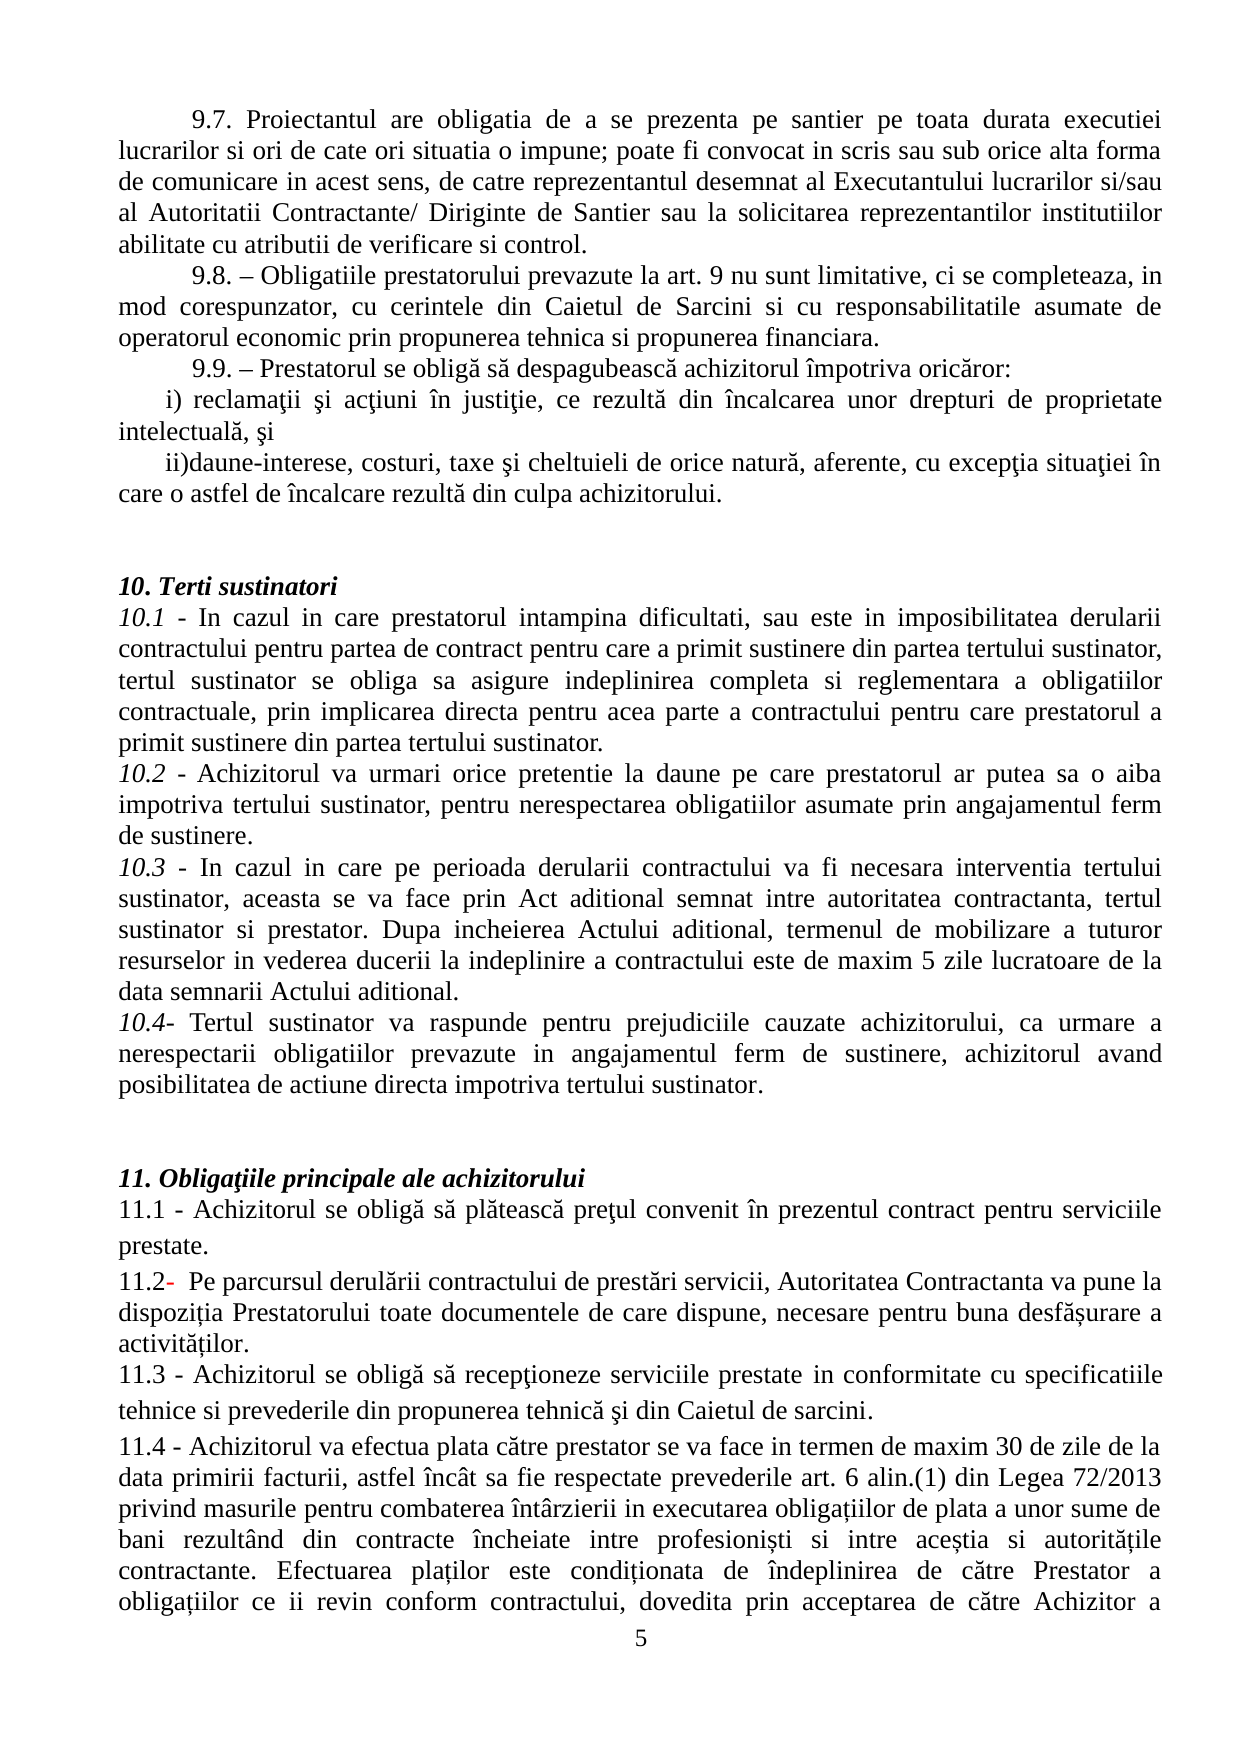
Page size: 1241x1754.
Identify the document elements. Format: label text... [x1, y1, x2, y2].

text i) reclamaţii şi acţiuni în justiţie, ce rezultă din încalcarea unor drepturi de proprietate intelectuală, şi [118, 383, 1163, 446]
text 11. Obligaţiile principale ale achizitorului [118, 1162, 1163, 1193]
text 10.1 - In cazul in care prestatorul intampina dificultati, sau este in imposibilitatea derularii contractului pentru partea de contract pentru care a primit sustinere din partea tertului sustinator, tertul sustinator se obliga sa asigure indeplinirea completa si reglementara a obligatiilor contractuale, prin implicarea directa pentru acea parte a contractului pentru care prestatorul a primit sustinere din partea tertului sustinator. [118, 601, 1163, 757]
text 9.8. – Obligatiile prestatorului prevazute la art. 9 nu sunt limitative, ci se completeaza, in mod corespunzator, cu cerintele din Caietul de Sarcini si cu responsabilitatile asumate de operatorul economic prin propunerea tehnica si propunerea financiara. [118, 259, 1163, 352]
text 10.3 - In cazul in care pe perioada derularii contractului va fi necesara interventia tertului sustinator, aceasta se va face prin Act aditional semnat intre autoritatea contractanta, tertul sustinator si prestator. Dupa incheierea Actului aditional, termenul de mobilizare a tuturor resurselor in vederea ducerii la indeplinire a contractului este de maxim 5 zile lucratoare de la data semnarii Actului aditional. [118, 851, 1163, 1006]
text 10. Terti sustinatori [118, 570, 1163, 601]
text 11.1 - Achizitorul se obligă să plătească preţul convenit în prezentul contract pentru serviciile prestate. [118, 1193, 1163, 1260]
text 9.9. – Prestatorul se obligă să despagubească achizitorul împotriva oricăror: [118, 352, 1163, 383]
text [118, 1429, 1163, 1616]
text ii)daune-interese, costuri, taxe şi cheltuieli de orice natură, aferente, cu excepţia situaţiei în care o astfel de încalcare rezultă din culpa achizitorului. [118, 446, 1163, 508]
text 9.7. Proiectantul are obligatia de a se prezenta pe santier pe toata durata executiei lucrarilor si ori de cate ori situatia o impune; poate fi convocat in scris sau sub orice alta forma de comunicare in acest sens, de catre reprezentantul desemnat al Executantului lucrarilor si/sau al Autoritatii Contractante/ Diriginte de Santier sau la solicitarea reprezentantilor institutiilor abilitate cu atributii de verificare si control. [118, 103, 1163, 259]
text 11.3 - Achizitorul se obligă să recepţioneze serviciile prestate in conformitate cu specificatiile tehnice si prevederile din propunerea tehnică şi din Caietul de sarcini. [118, 1358, 1163, 1425]
text 10.4- Tertul sustinator va raspunde pentru prejudiciile cauzate achizitorului, ca urmare a nerespectarii obligatiilor prevazute in angajamentul ferm de sustinere, achizitorul avand posibilitatea de actiune directa impotriva tertului sustinator. [118, 1006, 1163, 1100]
text 11.2- Pe parcursul derulării contractului de prestări servicii, Autoritatea Contractanta va pune la dispoziția Prestatorului toate documentele de care dispune, necesare pentru buna desfășurare a activităților. [118, 1265, 1163, 1358]
text 10.2 - Achizitorul va urmari orice pretentie la daune pe care prestatorul ar putea sa o aiba impotriva tertului sustinator, pentru nerespectarea obligatiilor asumate prin angajamentul ferm de sustinere. [118, 757, 1163, 851]
